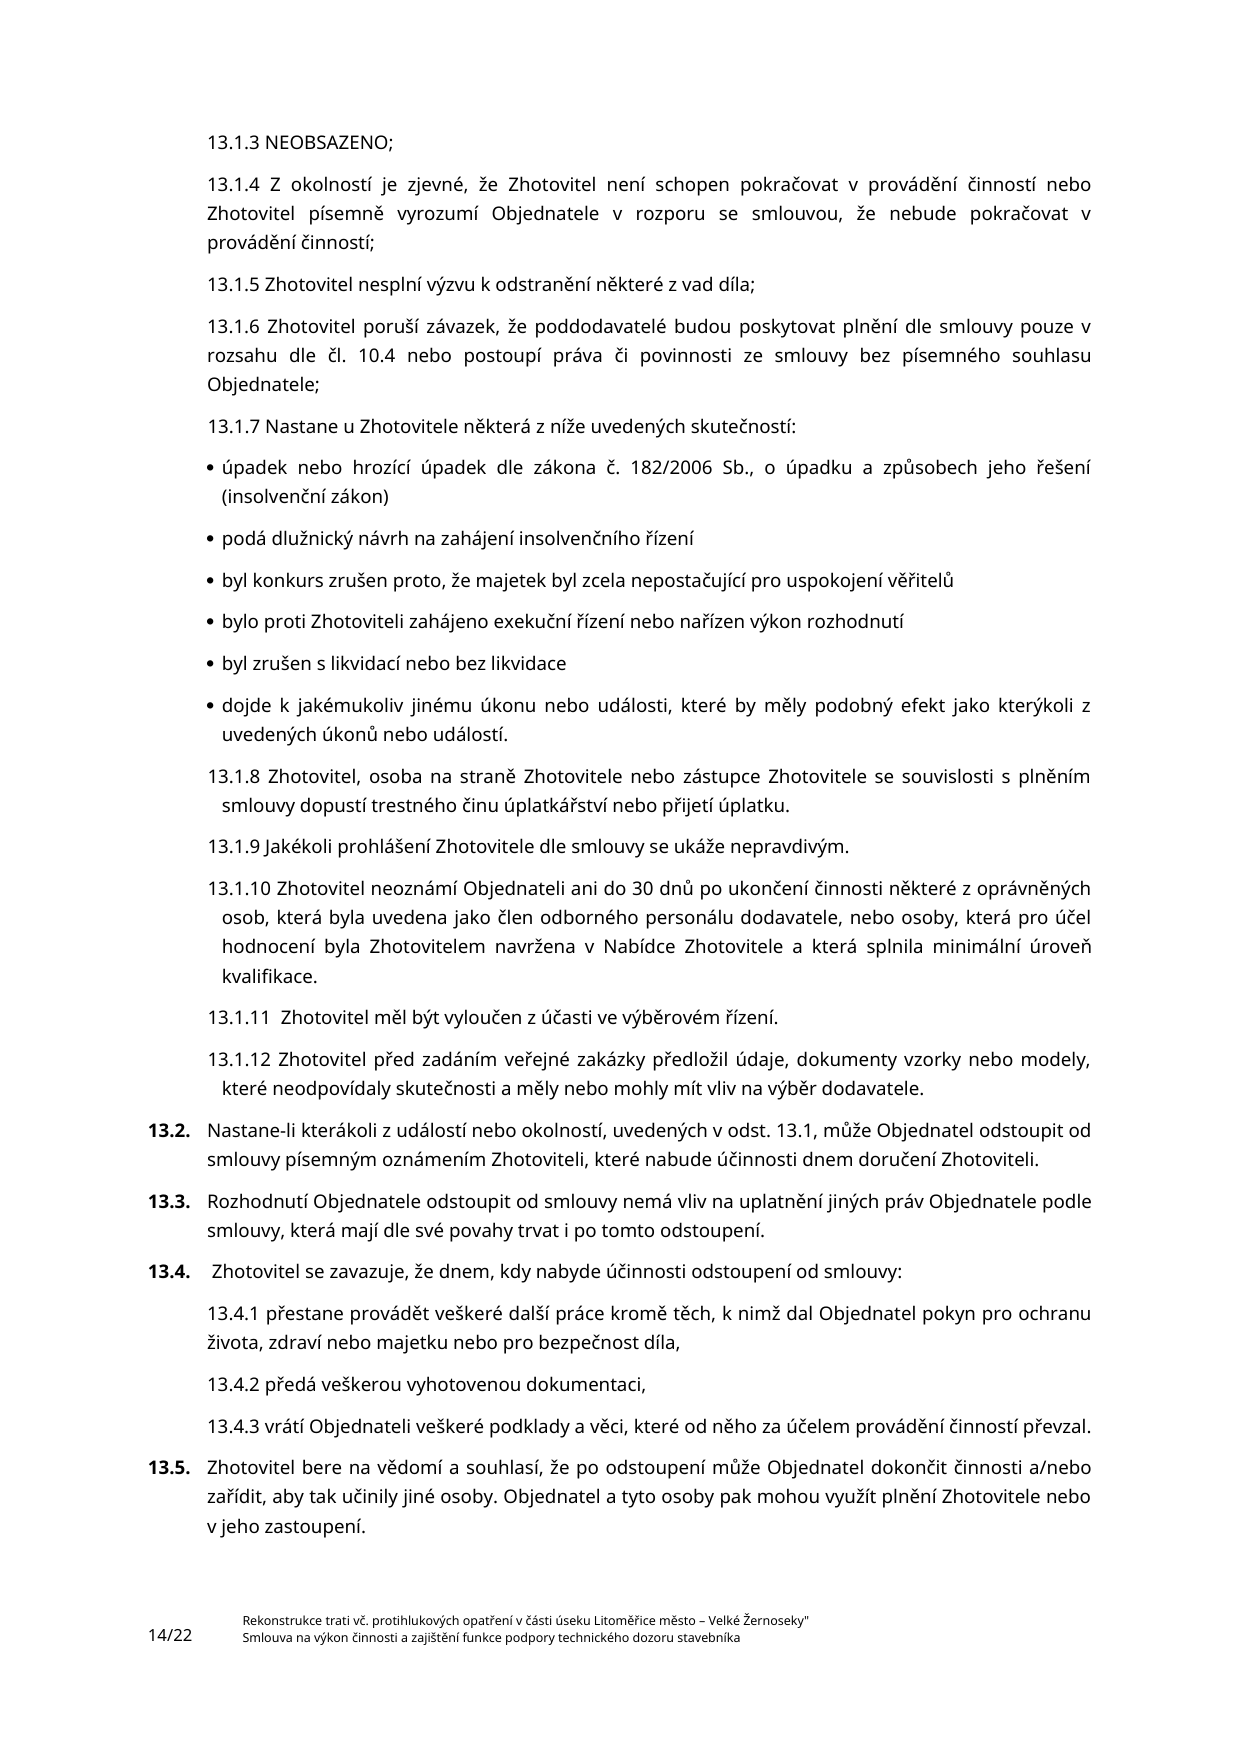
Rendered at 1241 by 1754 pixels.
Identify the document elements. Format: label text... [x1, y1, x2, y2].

text 13.4.2 předá veškerou vyhotovenou dokumentaci, [207, 1368, 1092, 1397]
text 13.4.1 přestane provádět veškeré další práce kromě těch, k nimž dal Objednatel pokyn pro ochranu života, zdraví nebo majetku nebo pro bezpečnost díla, [207, 1297, 1092, 1356]
text 13.2. Nastane-li kterákoli z událostí nebo okolností, uvedených v odst. 13.1, může Objednatel odstoupit od smlouvy písemným oznámením Zhotoviteli, které nabude účinnosti dnem doručení Zhotoviteli. [148, 1114, 1092, 1172]
text 13.3. Rozhodnutí Objednatele odstoupit od smlouvy nemá vliv na uplatnění jiných práv Objednatele podle smlouvy, která mají dle své povahy trvat i po tomto odstoupení. [148, 1185, 1092, 1243]
list bylo proti Zhotoviteli zahájeno exekuční řízení nebo nařízen výkon rozhodnutí [207, 606, 1092, 635]
list dojde k jakémukoliv jinému úkonu nebo události, které by měly podobný efekt jako kterýkoli z uvedených úkonů nebo událostí. [207, 689, 1092, 747]
text 13.1.5 Zhotovitel nesplní výzvu k odstranění některé z vad díla; [207, 268, 1092, 297]
text 13.1.10 Zhotovitel neoznámí Objednateli ani do 30 dnů po ukončení činnosti některé z oprávněných osob, která byla uvedena jako člen odborného personálu dodavatele, nebo osoby, která pro účel hodnocení byla Zhotovitelem navržena v Nabídce Zhotovitele a která splnila minimální úroveň kvalifikace. [207, 872, 1092, 989]
text 13.5. Zhotovitel bere na vědomí a souhlasí, že po odstoupení může Objednatel dokončit činnosti a/nebo zařídit, aby tak učinily jiné osoby. Objednatel a tyto osoby pak mohou využít plnění Zhotovitele nebo v jeho zastoupení. [148, 1451, 1092, 1539]
list úpadek nebo hrozící úpadek dle zákona č. 182/2006 Sb., o úpadku a způsobech jeho řešení (insolvenční zákon) [207, 451, 1092, 510]
text 13.1.4 Z okolností je zjevné, že Zhotovitel není schopen pokračovat v provádění činností nebo Zhotovitel písemně vyrozumí Objednatele v rozporu se smlouvou, že nebude pokračovat v provádění činností; [207, 168, 1092, 256]
list byl konkurs zrušen proto, že majetek byl zcela nepostačující pro uspokojení věřitelů [207, 564, 1092, 593]
text 13.4.3 vrátí Objednateli veškeré podklady a věci, které od něho za účelem provádění činností převzal. [207, 1410, 1092, 1439]
list byl zrušen s likvidací nebo bez likvidace [207, 647, 1092, 676]
text 13.1.12 Zhotovitel před zadáním veřejné zakázky předložil údaje, dokumenty vzorky nebo modely, které neodpovídaly skutečnosti a měly nebo mohly mít vliv na výběr dodavatele. [207, 1043, 1092, 1101]
text 13.4. Zhotovitel se zavazuje, že dnem, kdy nabyde účinnosti odstoupení od smlouvy: [148, 1256, 1092, 1285]
text 13.1.7 Nastane u Zhotovitele některá z níže uvedených skutečností: [207, 410, 1092, 439]
text 13.1.3 NEOBSAZENO; [207, 126, 1092, 156]
text 13.1.9 Jakékoli prohlášení Zhotovitele dle smlouvy se ukáže nepravdivým. [207, 831, 1092, 860]
text 13.1.8 Zhotovitel, osoba na straně Zhotovitele nebo zástupce Zhotovitele se souvislosti s plněním smlouvy dopustí trestného činu úplatkářství nebo přijetí úplatku. [207, 760, 1092, 818]
text 13.1.6 Zhotovitel poruší závazek, že poddodavatelé budou poskytovat plnění dle smlouvy pouze v rozsahu dle čl. 10.4 nebo postoupí práva či povinnosti ze smlouvy bez písemného souhlasu Objednatele; [207, 310, 1092, 397]
text 13.1.11 Zhotovitel měl být vyloučen z účasti ve výběrovém řízení. [207, 1001, 1092, 1031]
list podá dlužnický návrh na zahájení insolvenčního řízení [207, 522, 1092, 551]
